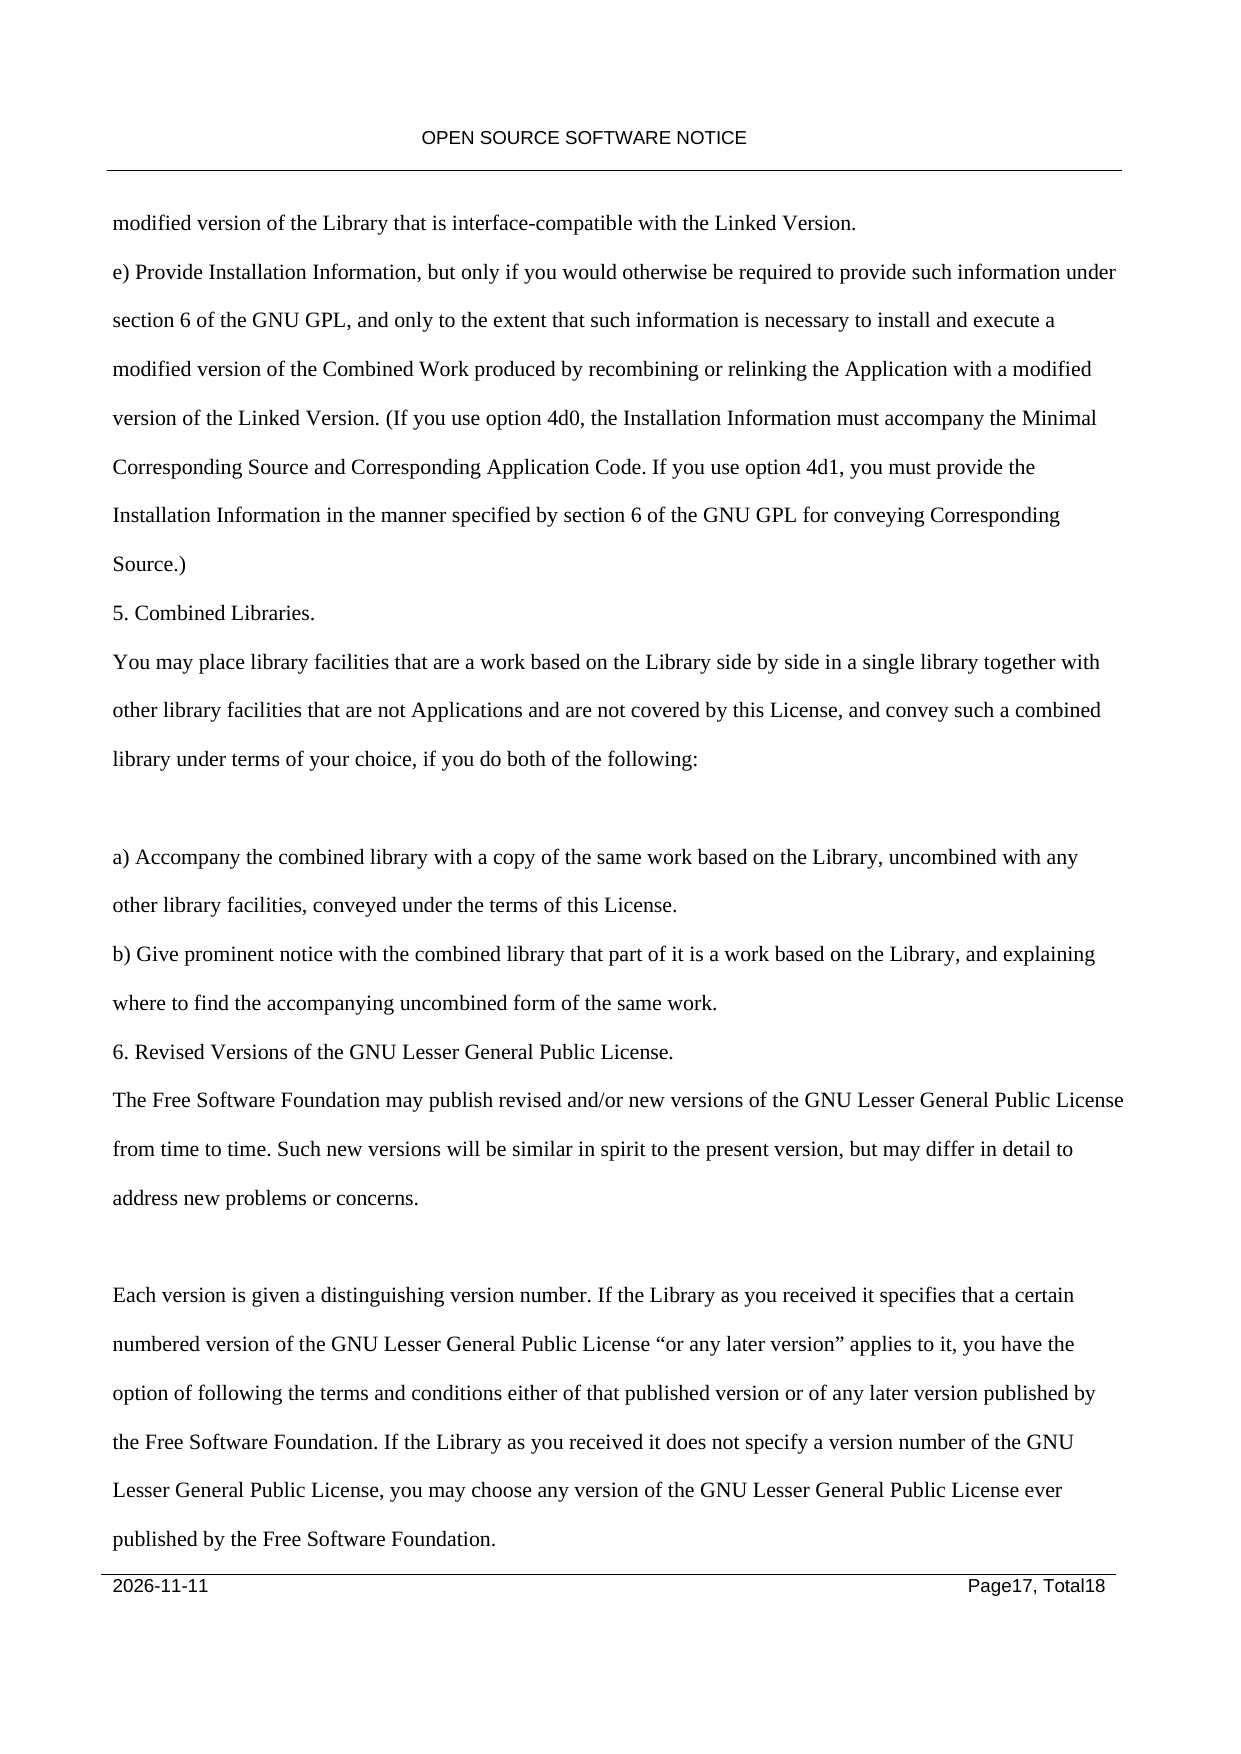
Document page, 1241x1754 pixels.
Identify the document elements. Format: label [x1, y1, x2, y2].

text [112, 206, 1128, 1555]
